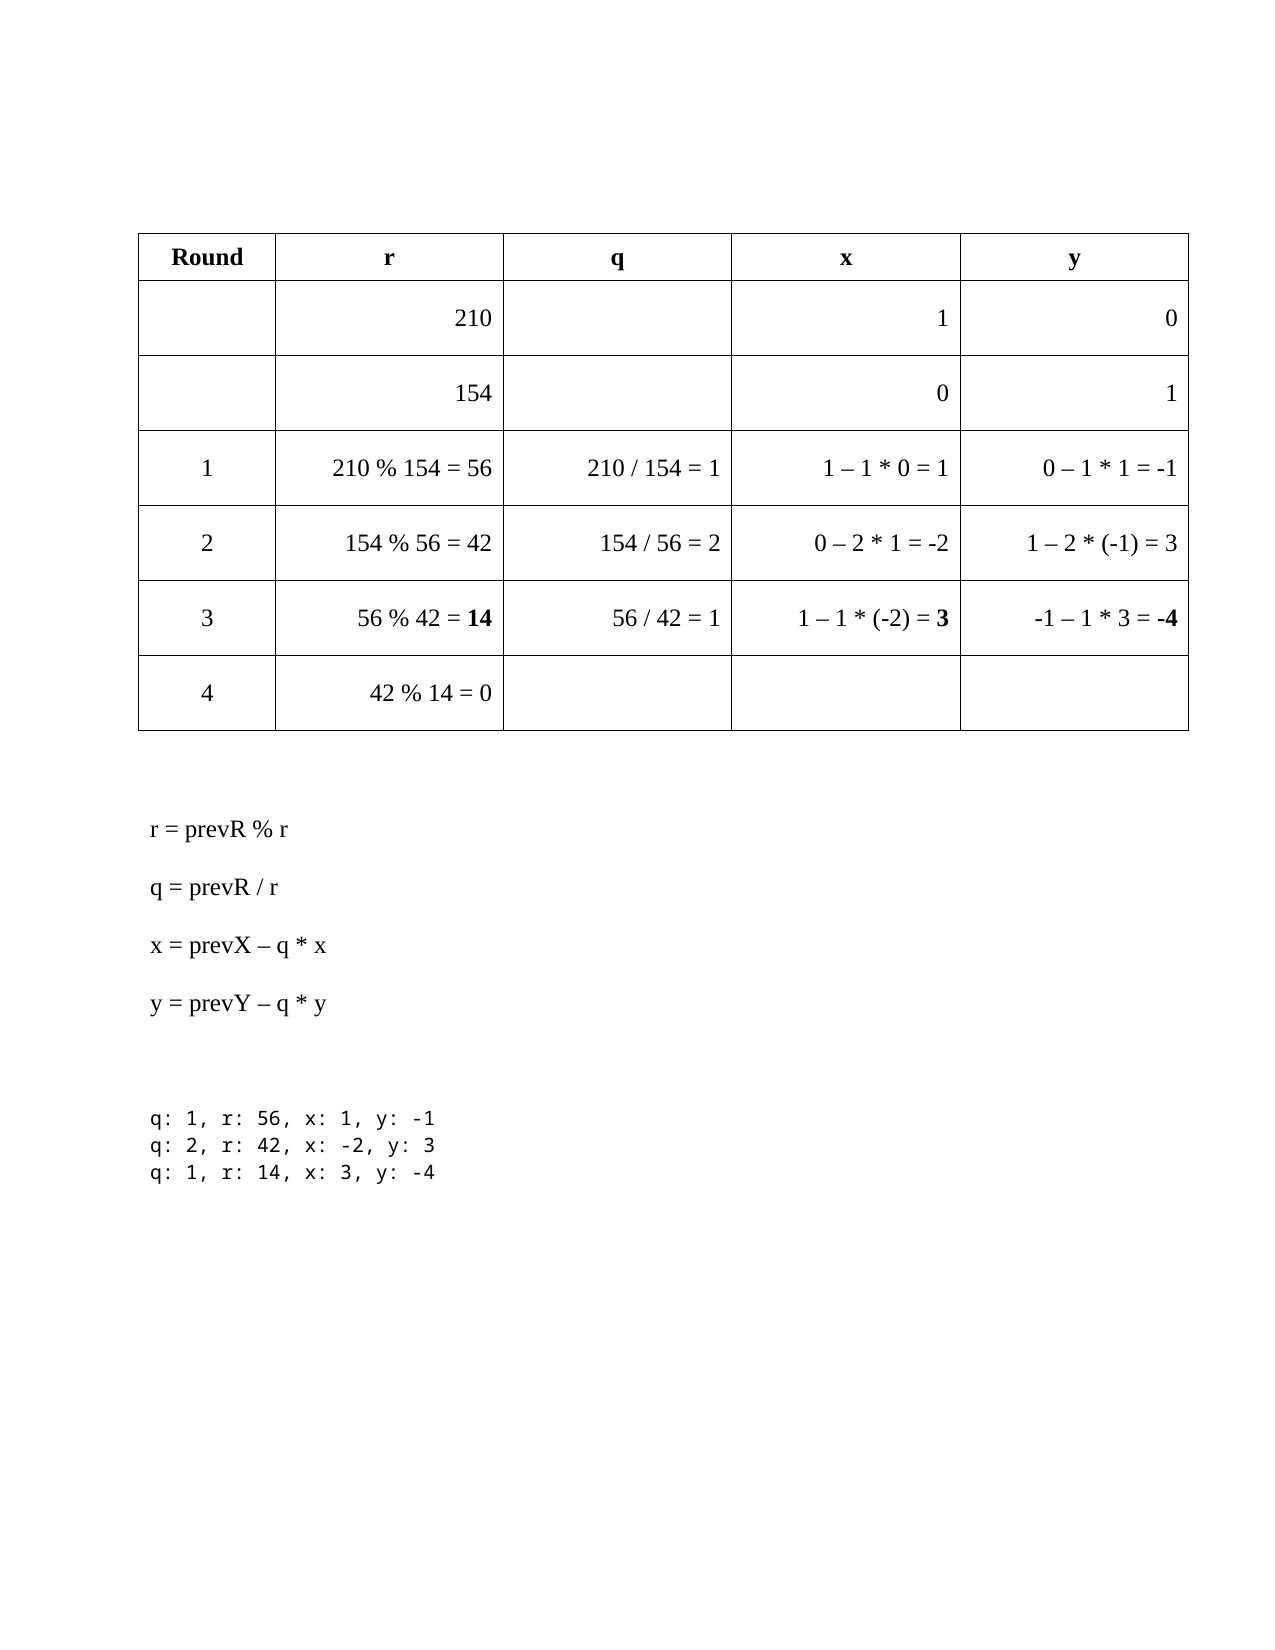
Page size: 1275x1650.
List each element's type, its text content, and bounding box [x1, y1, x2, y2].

table_cell 2 [139, 506, 275, 580]
table_cell [961, 656, 1188, 730]
text q: 1, r: 14, x: 3, y: -4 [150, 1158, 1125, 1185]
table_cell 1 [732, 281, 960, 355]
text y = prevY – q * y [150, 988, 1125, 1017]
table_cell 0 – 2 * 1 = -2 [732, 506, 960, 580]
table_cell 42 % 14 = 0 [276, 656, 503, 730]
table_header x [732, 234, 960, 280]
table_cell 1 – 1 * 0 = 1 [732, 431, 960, 505]
table_cell 1 – 2 * (-1) = 3 [961, 506, 1188, 580]
table_cell 210 / 154 = 1 [504, 431, 731, 505]
table_cell 1 [139, 431, 275, 505]
table_cell 1 – 1 * (-2) = 3 [732, 581, 960, 655]
table_cell 0 [732, 356, 960, 430]
table_cell 1 [961, 356, 1188, 430]
text r = prevR % r [150, 814, 1125, 843]
table_cell [504, 356, 731, 430]
text q = prevR / r [150, 872, 1125, 901]
table_cell [732, 656, 960, 730]
table_cell 210 [276, 281, 503, 355]
table_cell [139, 281, 275, 355]
table_header Round [139, 234, 275, 280]
table_cell 154 / 56 = 2 [504, 506, 731, 580]
text x = prevX – q * x [150, 930, 1125, 959]
table_header q [504, 234, 731, 280]
table_cell 4 [139, 656, 275, 730]
table_cell 0 – 1 * 1 = -1 [961, 431, 1188, 505]
table_cell 56 % 42 = 14 [276, 581, 503, 655]
table_cell 154 % 56 = 42 [276, 506, 503, 580]
table_header y [961, 234, 1188, 280]
table_cell -1 – 1 * 3 = -4 [961, 581, 1188, 655]
table_cell [139, 356, 275, 430]
table_cell 3 [139, 581, 275, 655]
table_cell [504, 281, 731, 355]
table_cell 210 % 154 = 56 [276, 431, 503, 505]
table_cell 154 [276, 356, 503, 430]
table_cell 0 [961, 281, 1188, 355]
table_cell [504, 656, 731, 730]
table_header r [276, 234, 503, 280]
text q: 2, r: 42, x: -2, y: 3 [150, 1131, 1125, 1158]
text q: 1, r: 56, x: 1, y: -1 [150, 1104, 1125, 1131]
table_cell 56 / 42 = 1 [504, 581, 731, 655]
